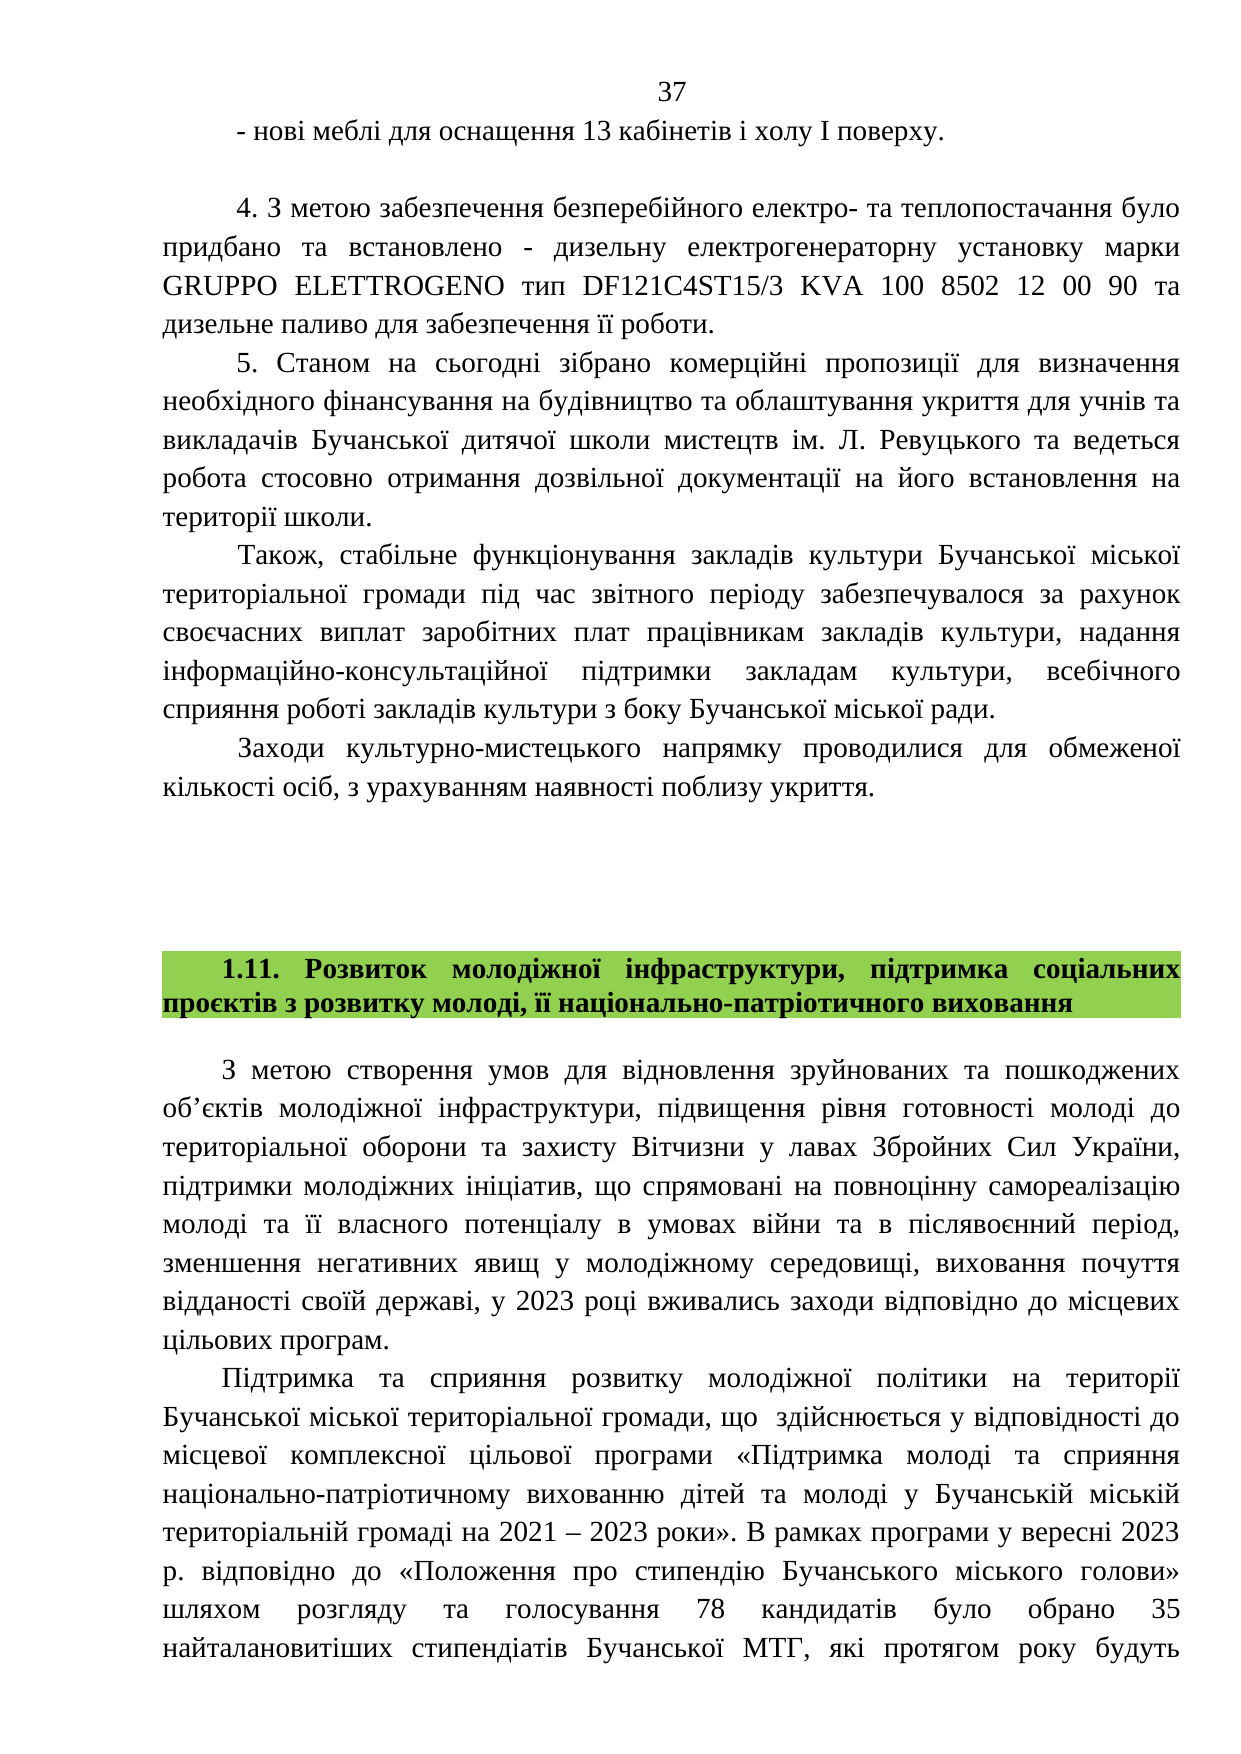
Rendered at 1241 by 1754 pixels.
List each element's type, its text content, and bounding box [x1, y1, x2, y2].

text Заходи культурно-мистецького напрямку проводилися для обмеженої кількості осіб, з урахуванням наявності поблизу укриття. [162, 730, 1181, 802]
text 4. З метою забезпечення безперебійного електро- та теплопостачання було придбано та встановлено - дизельну електрогенераторну установку марки GRUPPO ELETTROGENO тип DF121C4ST15/3 KVA 100 8502 12 00 90 та дизельне паливо для забезпечення її роботи. [162, 191, 1181, 340]
text Також, стабільне функціонування закладів культури Бучанської міської територіальної громади під час звітного періоду забезпечувалося за рахунок своєчасних виплат заробітних плат працівникам закладів культури, надання інформаційно-консультаційної підтримки закладам культури, всебічного сприяння роботі закладів культури з боку Бучанської міської ради. [162, 537, 1181, 725]
text - нові меблі для оснащення 13 кабінетів і холу І поверху. [162, 113, 1181, 147]
text 5. Станом на сьогодні зібрано комерційні пропозиції для визначення необхідного фінансування на будівництво та облаштування укриття для учнів та викладачів Бучанської дитячої школи мистецтв ім. Л. Ревуцького та ведеться робота стосовно отримання дозвільної документації на його встановлення на території школи. [162, 345, 1181, 532]
text З метою створення умов для відновлення зруйнованих та пошкоджених об’єктів молодіжної інфраструктури, підвищення рівня готовності молоді до територіальної оборони та захисту Вітчизни у лавах Збройних Сил України, підтримки молодіжних ініціатив, що спрямовані на повноцінну самореалізацію молоді та її власного потенціалу в умовах війни та в післявоєнний період, зменшення негативних явищ у молодіжному середовищі, виховання почуття відданості своїй державі, у 2023 році вживались заходи відповідно до місцевих цільових програм. [162, 1052, 1181, 1355]
text 1.11. Розвиток молодіжної інфраструктури, підтримка соціальних проєктів з розвитку молоді, її національно-патріотичного виховання [162, 951, 1181, 1018]
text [162, 1360, 1181, 1664]
